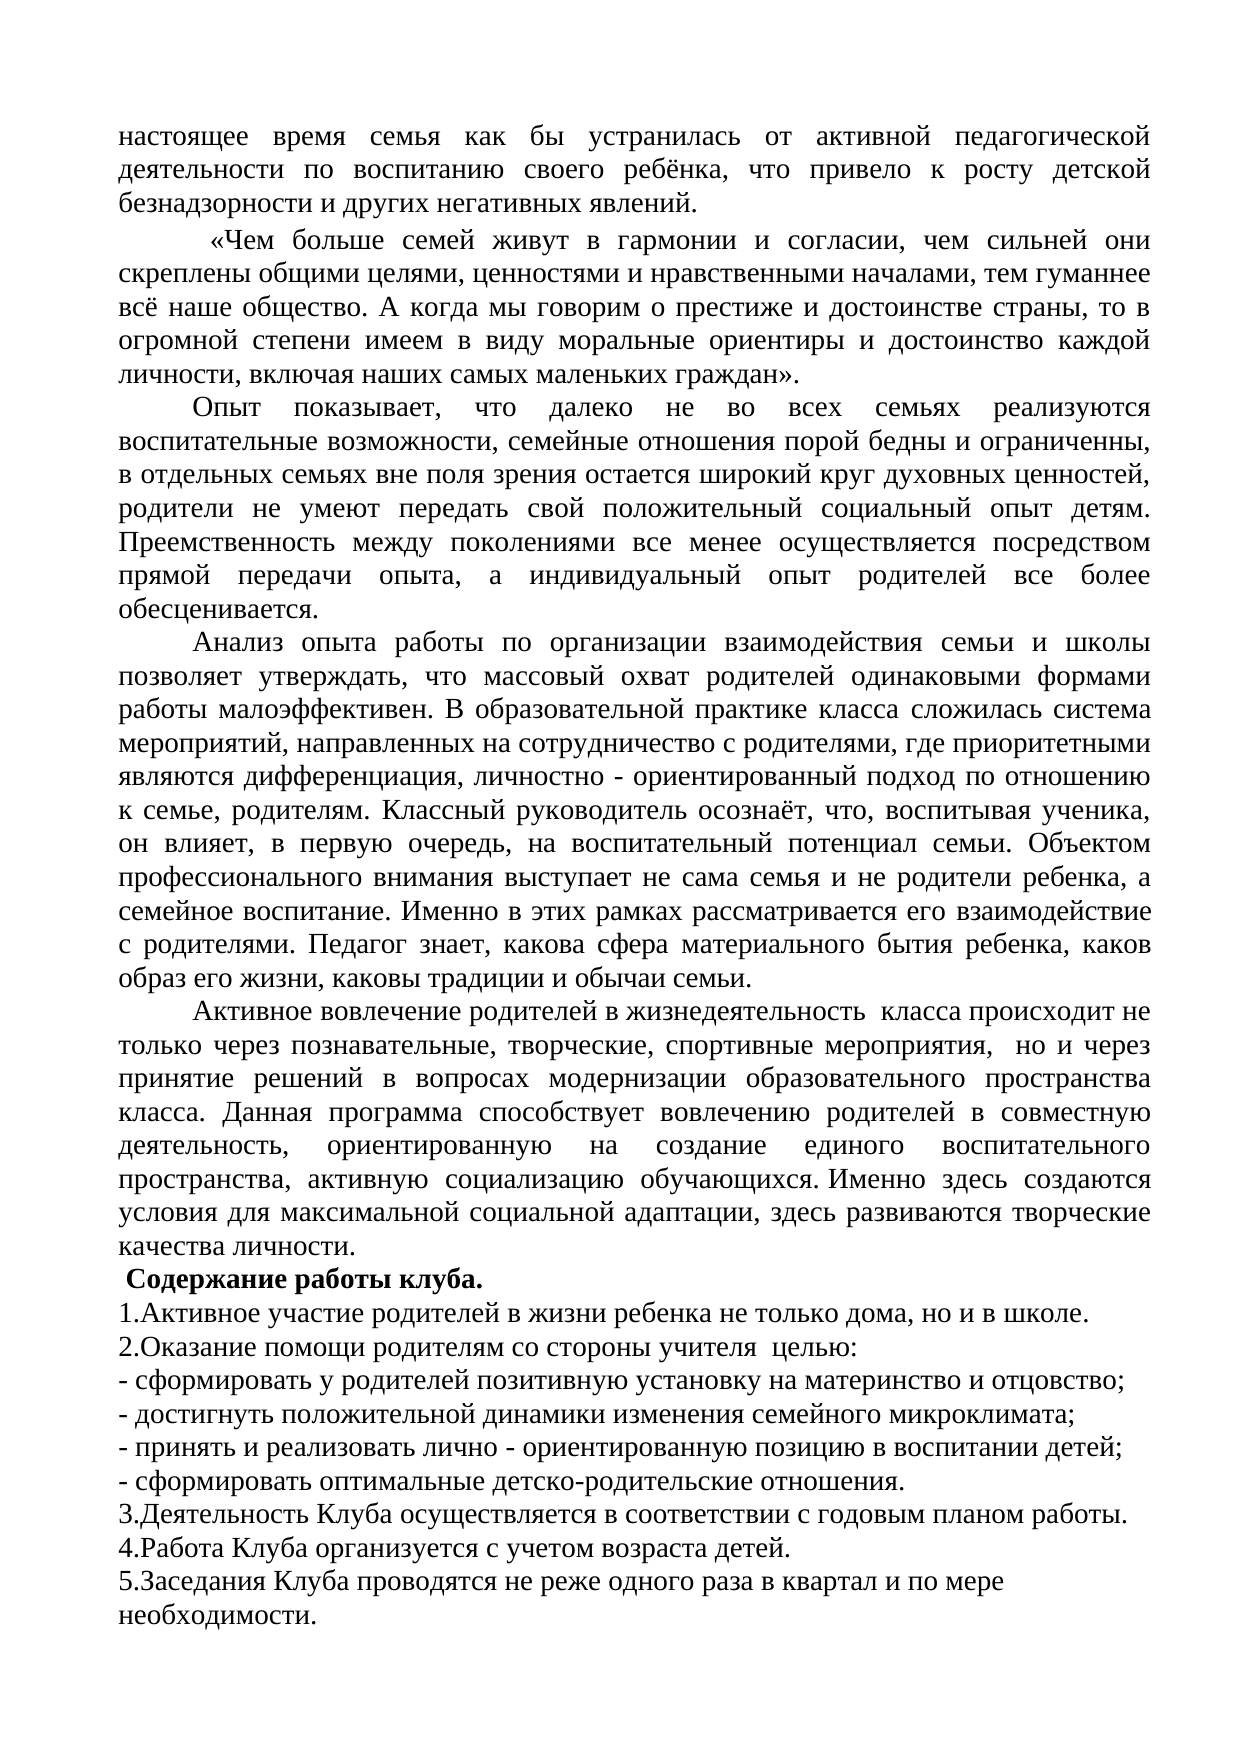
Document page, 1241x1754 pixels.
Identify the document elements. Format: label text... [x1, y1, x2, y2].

text 4.Работа Клуба организуется с учетом возраста детей. [118, 1530, 1152, 1563]
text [118, 118, 1152, 219]
text 5.Заседания Клуба проводятся не реже одного раза в квартал и по мере необходимости. [118, 1563, 1152, 1631]
text Анализ опыта работы по организации взаимодействия семьи и школы позволяет утверждать, что массовый охват родителей одинаковыми формами работы малоэффективен. В образовательной практике класса сложилась система мероприятий, направленных на сотрудничество с родителями, где приоритетными являются дифференциация, личностно - ориентированный подход по отношению к семье, родителям. Классный руководитель осознаёт, что, воспитывая ученика, он влияет, в первую очередь, на воспитательный потенциал семьи. Объектом профессионального внимания выступает не сама семья и не родители ребенка, а семейное воспитание. Именно в этих рамках рассматривается его взаимодействие с родителями. Педагог знает, какова сфера материального бытия ребенка, каков образ его жизни, каковы традиции и обычаи семьи. [118, 624, 1152, 993]
text - достигнуть положительной динамики изменения семейного микроклимата; [118, 1396, 1152, 1429]
text 1.Активное участие родителей в жизни ребенка не только дома, но и в школе. [118, 1295, 1152, 1329]
text - сформировать у родителей позитивную установку на материнство и отцовство; [118, 1362, 1152, 1396]
text «Чем больше семей живут в гармонии и согласии, чем сильней они скреплены общими целями, ценностями и нравственными началами, тем гуманнее всё наше общество. А когда мы говорим о престиже и достоинстве страны, то в огромной степени имеем в виду моральные ориентиры и достоинство каждой личности, включая наших самых маленьких граждан». [118, 222, 1152, 389]
text 3.Деятельность Клуба осуществляется в соответствии с годовым планом работы. [118, 1496, 1152, 1530]
text - принять и реализовать лично - ориентированную позицию в воспитании детей; [118, 1429, 1152, 1463]
text Опыт показывает, что далеко не во всех семьях реализуются воспитательные возможности, семейные отношения порой бедны и ограниченны, в отдельных семьях вне поля зрения остается широкий круг духовных ценностей, родители не умеют передать свой положительный социальный опыт детям. Преемственность между поколениями все менее осуществляется посредством прямой передачи опыта, а индивидуальный опыт родителей все более обесценивается. [118, 389, 1152, 624]
text Активное вовлечение родителей в жизнедеятельность класса происходит не только через познавательные, творческие, спортивные мероприятия, но и через принятие решений в вопросах модернизации образовательного пространства класса. Данная программа способствует вовлечению родителей в совместную деятельность, ориентированную на создание единого воспитательного пространства, активную социализацию обучающихся. Именно здесь создаются условия для максимальной социальной адаптации, здесь развиваются творческие качества личности. [118, 993, 1152, 1262]
text 2.Оказание помощи родителям со стороны учителя целью: [118, 1329, 1152, 1362]
text - сформировать оптимальные детско-родительские отношения. [118, 1463, 1152, 1496]
text Содержание работы клуба. [118, 1262, 1152, 1295]
